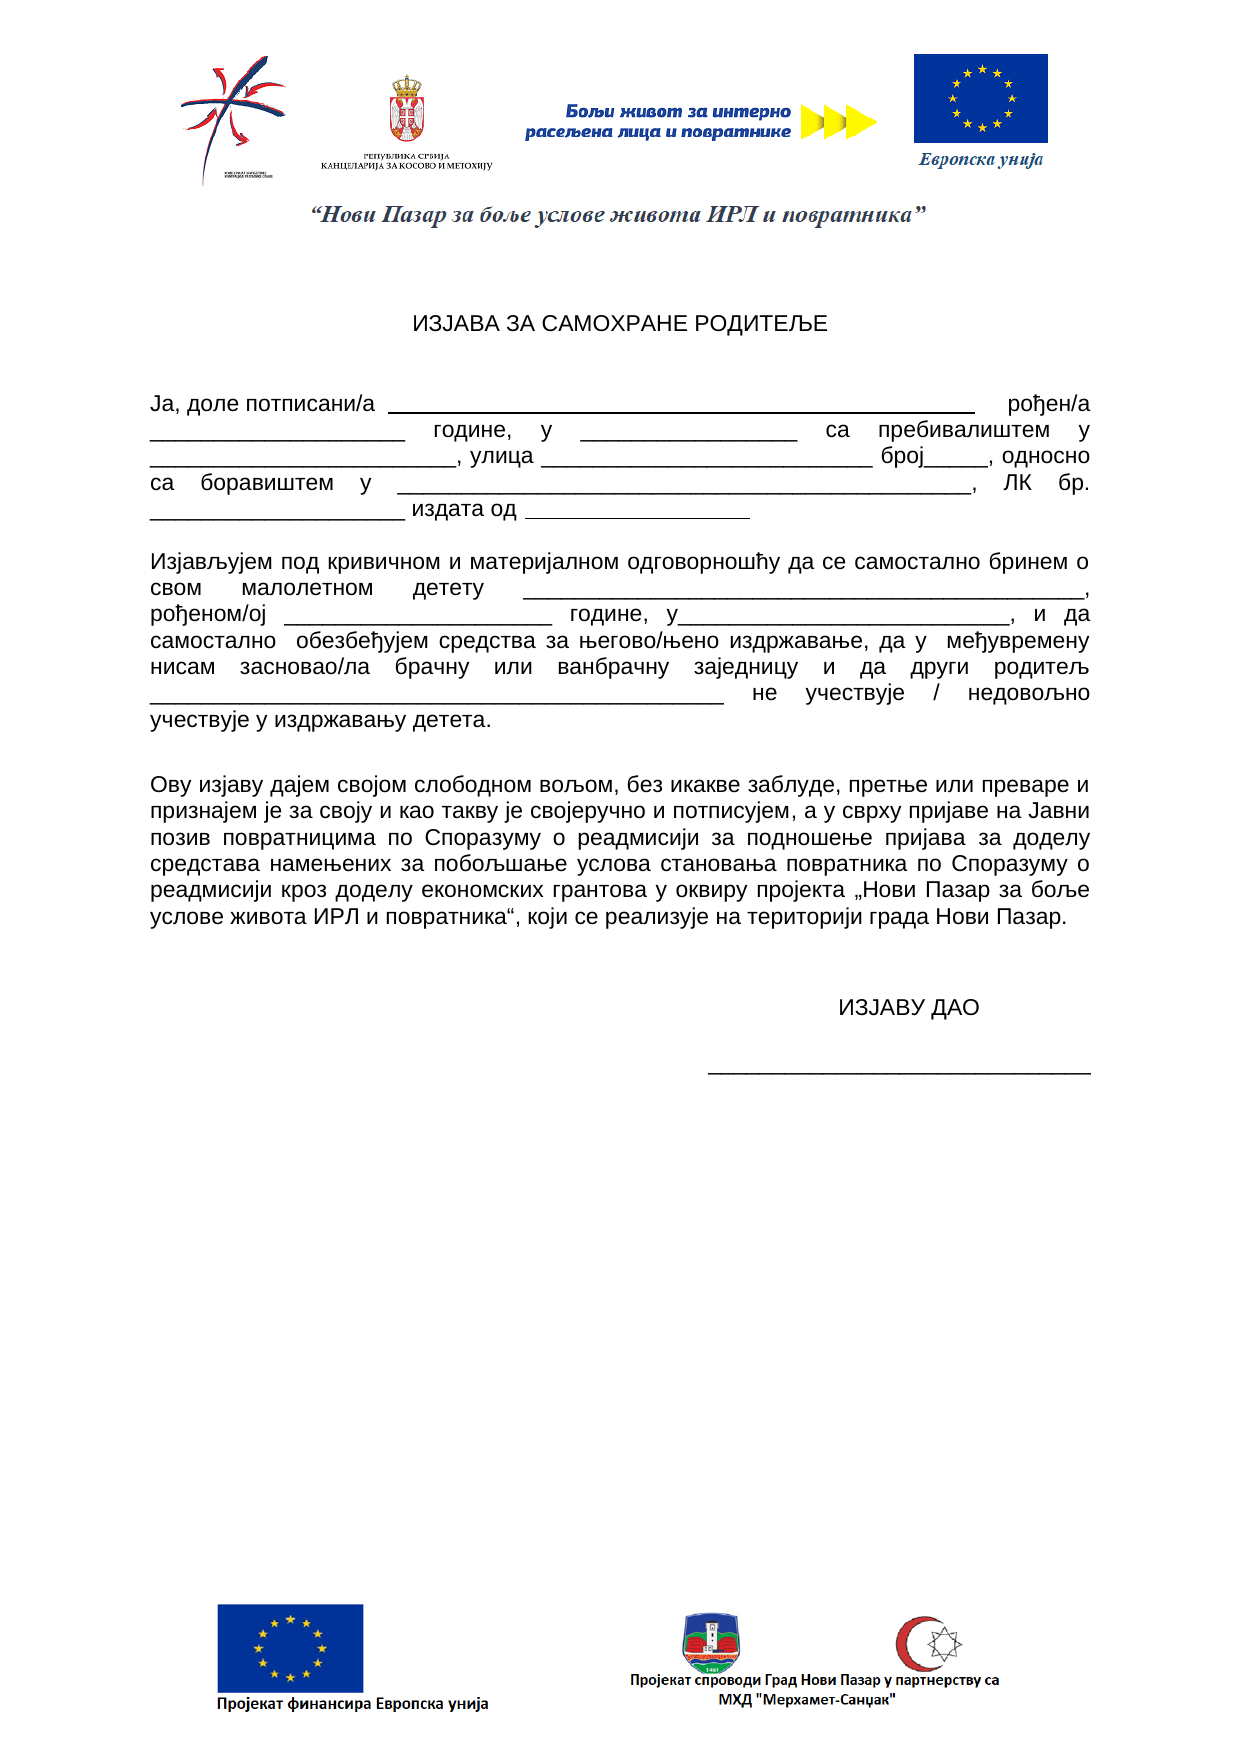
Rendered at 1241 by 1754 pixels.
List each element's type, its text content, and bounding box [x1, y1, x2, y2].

text ИЗЈАВУ ДАО [150, 994, 1090, 1021]
text Изјављујем под кривичном и материјалном одговорношћу да се самостално бринем о свом малолетном детету ____________________________________________, рођеном/ој _____________________ године, у__________________________, и да самостално обезбеђујем средства за његово/њено издржавање, да у међувремену нисам засновао/ла брачну или ванбрачну заједницу и да други родитељ _____________________________________________ не учествује / недовољно учествује у издржавању детета. [150, 548, 1090, 732]
text ИЗЈАВА ЗА САМОХРАНЕ РОДИТЕЉЕ [150, 310, 1090, 337]
text ______________________________ [150, 1049, 1090, 1076]
picture [150, 42, 1091, 232]
text Ја, доле потписани/а рођен/а ____________________ године, у _________________ са пребивалиштем у ________________________, улица __________________________ број_____, односно са боравиштем у _____________________________________________, ЛК бр. ____________________ издата од [150, 389, 1090, 521]
picture [150, 1601, 1091, 1717]
text Ову изјаву дајем својом слободном вољом, без икакве заблуде, претње или преваре и признајем је за своју и као такву је својеручно и потписујем, а у сврху пријаве на Јавни позив повратницима по Споразуму о реадмисији за подношење пријава за доделу средстава намењених за побољшање услова становања повратника по Споразуму о реадмисији кроз доделу економских грантова у оквиру пројекта „Нови Пазар за боље услове живота ИРЛ и повратника“, који се реализује на територији града Нови Пазар. [150, 771, 1090, 929]
